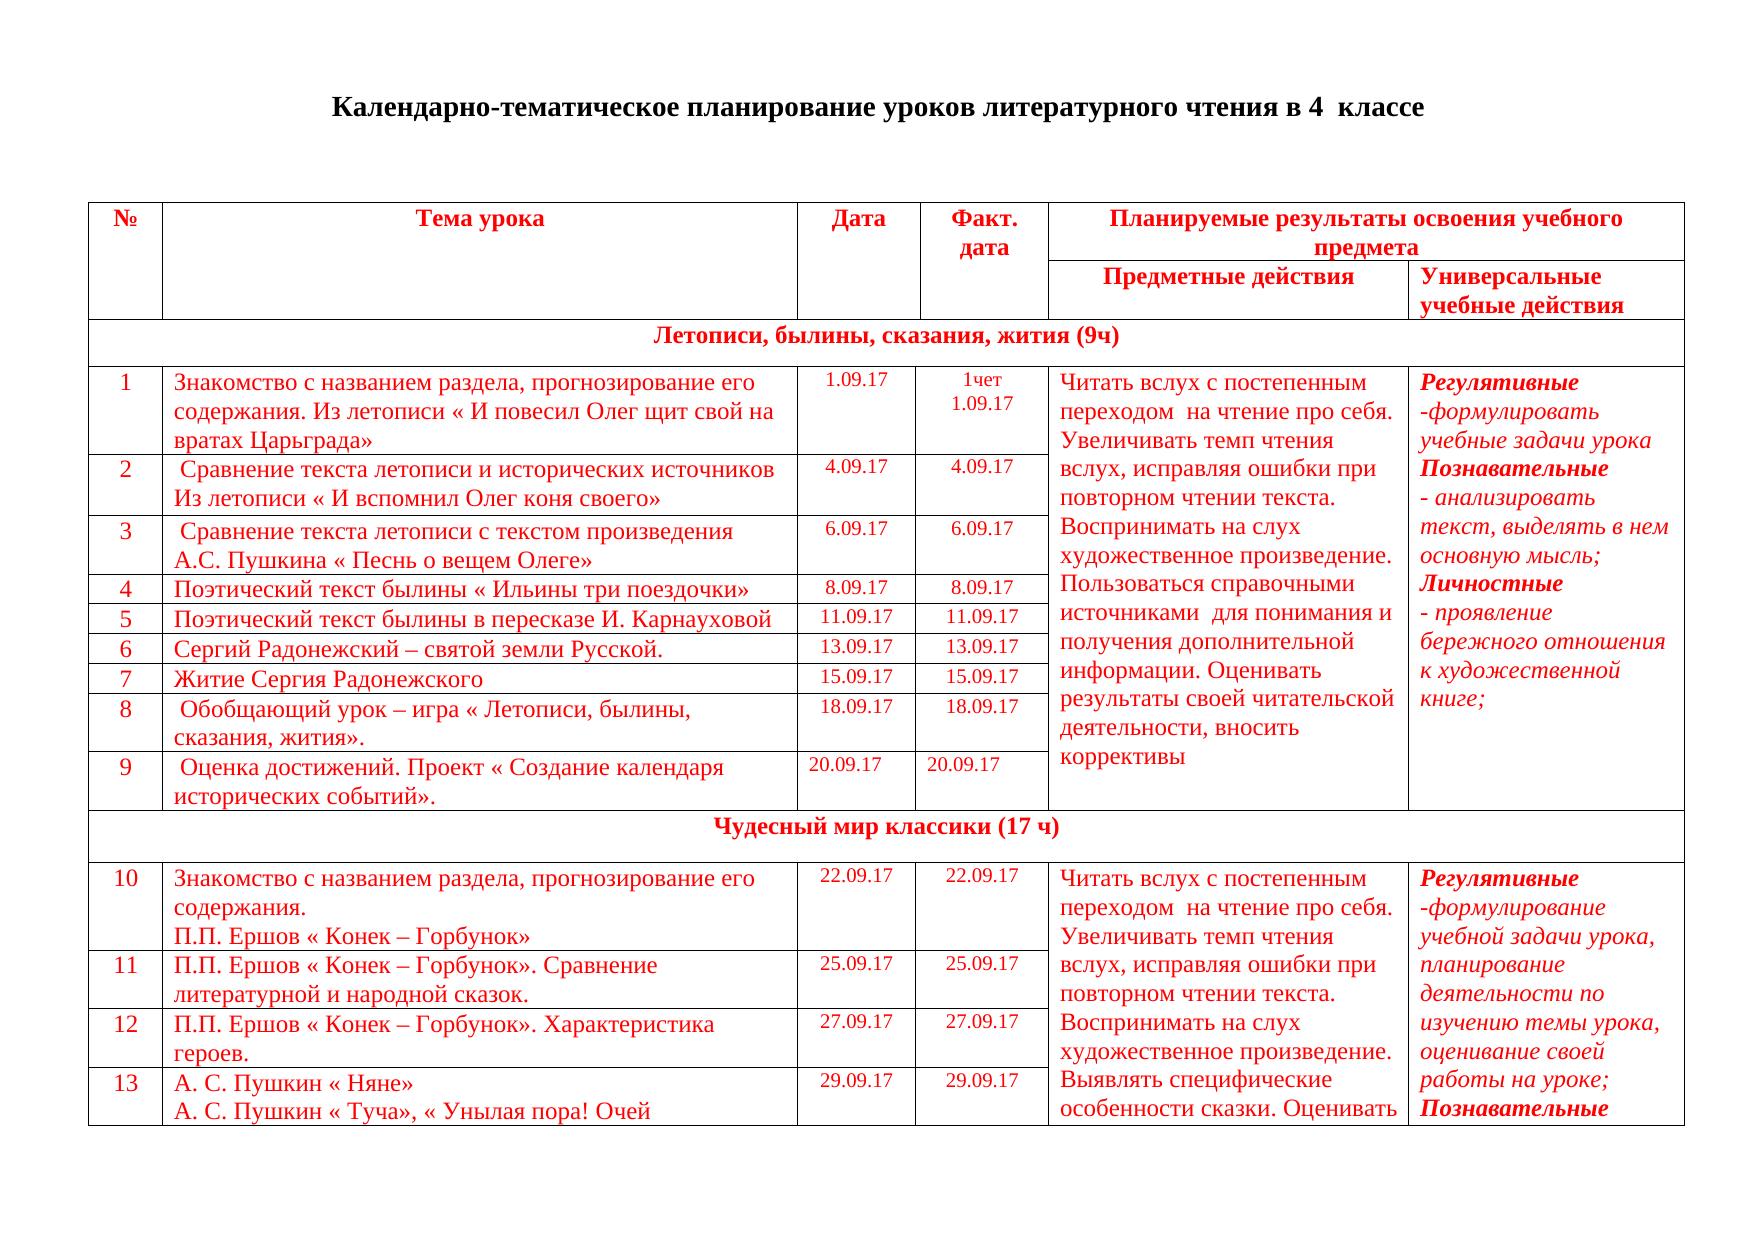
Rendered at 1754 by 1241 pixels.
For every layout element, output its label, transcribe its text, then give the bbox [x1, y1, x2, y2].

table_cell 4.09.17 [916, 455, 1048, 515]
table_cell Поэтический текст былины « Ильины три поездочки» [163, 575, 797, 603]
table_cell 18.09.17 [798, 694, 915, 751]
table_cell 15.09.17 [798, 664, 915, 693]
table_cell Летописи, былины, сказания, жития (9ч) [89, 320, 1684, 366]
table_cell 20.09.17 [916, 752, 1048, 810]
table_cell Сергий Радонежский – святой земли Русской. [163, 634, 797, 663]
table_cell Читать вслух с постепенным переходом на чтение про себя. Увеличивать темп чтения вслух, исправляя ошибки при повторном чтении текста. Воспринимать на слух художественное произведение. Выявлять специфические особенности сказки. Оценивать поступки героев и свои собственные под руководством учителя с точки зрения моральных ценностей. Находить необходимую информацию в книге, ориентироваться в учебной и художественной книге. Пользоваться справочными источниками для понимания и получения дополнительной информации. Оценивать результаты своей читательской деятельности, вносить коррективы. [1049, 863, 1408, 1125]
table_header Тема урока [163, 203, 797, 319]
table_cell Предметные действия [1049, 261, 1408, 319]
table_cell 1 [89, 367, 162, 453]
table_cell 29.09.17 [798, 1068, 915, 1125]
table_cell 27.09.17 [798, 1009, 915, 1067]
table_cell 1.09.17 [798, 367, 915, 453]
table_cell 20.09.17 [798, 752, 915, 810]
table_cell 13.09.17 [798, 634, 915, 663]
table_cell Регулятивные -формулирование учебной задачи урока, планирование деятельности по изучению темы урока, оценивание своей работы на уроке; Познавательные - анализировать текст, выделять в нем основную мысль; Коммуникативные - отвечать на вопросы на основе художественного текста, - обсуждать в паре ответы на вопросы учебника, доказывать свою точку зрения; Личностные - проявление бережного отношения к художественной книге, формирование системы нравственных ценностей ( благородство, понимание, сочувствие), проявление интереса к произведениям классиков [1409, 863, 1684, 1125]
table_cell Сравнение текста летописи и исторических источников Из летописи « И вспомнил Олег коня своего» [163, 455, 797, 515]
table_cell 7 [89, 664, 162, 693]
table_cell Регулятивные -формулировать учебные задачи урока Познавательные - анализировать текст, выделять в нем основную мысль; Личностные - проявление бережного отношения к художественной книге; [1409, 367, 1684, 810]
table_cell Сравнение текста летописи с текстом произведения А.С. Пушкина « Песнь о вещем Олеге» [163, 516, 797, 573]
table_cell 8.09.17 [916, 575, 1048, 603]
table_cell Поэтический текст былины в пересказе И. Карнауховой [163, 604, 797, 633]
table_cell 4 [89, 575, 162, 603]
table_cell 4.09.17 [798, 455, 915, 515]
table_cell 8 [89, 694, 162, 751]
table_cell Знакомство с названием раздела, прогнозирование его содержания. П.П. Ершов « Конек – Горбунок» [163, 863, 797, 949]
table_cell 6 [89, 634, 162, 663]
list Календарно-тематическое планирование уроков литературного чтения в 4 классе [193, 89, 1695, 122]
table_cell 12 [89, 1009, 162, 1067]
table_cell Обобщающий урок – игра « Летописи, былины, сказания, жития». [163, 694, 797, 751]
table_cell 9 [89, 752, 162, 810]
table_cell 10 [89, 863, 162, 949]
table_cell Житие Сергия Радонежского [163, 664, 797, 693]
table_cell Универсальные учебные действия [1409, 261, 1684, 319]
table_cell 29.09.17 [916, 1068, 1048, 1125]
table_cell П.П. Ершов « Конек – Горбунок». Характеристика героев. [163, 1009, 797, 1067]
table_cell Знакомство с названием раздела, прогнозирование его содержания. Из летописи « И повесил Олег щит свой на вратах Царьграда» [163, 367, 797, 453]
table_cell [163, 1068, 797, 1125]
table_cell 2 [89, 455, 162, 515]
table_cell 6.09.17 [798, 516, 915, 573]
table_cell 25.09.17 [916, 951, 1048, 1008]
table_cell 15.09.17 [916, 664, 1048, 693]
table_cell 3 [89, 516, 162, 573]
table_cell 27.09.17 [916, 1009, 1048, 1067]
table_cell 18.09.17 [916, 694, 1048, 751]
table_cell Читать вслух с постепенным переходом на чтение про себя. Увеличивать темп чтения вслух, исправляя ошибки при повторном чтении текста. Воспринимать на слух художественное произведение. Пользоваться справочными источниками для понимания и получения дополнительной информации. Оценивать результаты своей читательской деятельности, вносить коррективы [1049, 367, 1408, 810]
table_cell 25.09.17 [798, 951, 915, 1008]
table_header Планируемые результаты освоения учебного предмета [1049, 203, 1684, 260]
table_cell 6.09.17 [916, 516, 1048, 573]
table_cell П.П. Ершов « Конек – Горбунок». Сравнение литературной и народной сказок. [163, 951, 797, 1008]
table_cell 8.09.17 [798, 575, 915, 603]
table_cell Оценка достижений. Проект « Создание календаря исторических событий». [163, 752, 797, 810]
table_cell 1чет 1.09.17 [916, 367, 1048, 453]
table_header Факт. дата [921, 203, 1048, 319]
table_cell 11.09.17 [916, 604, 1048, 633]
table_cell 22.09.17 [798, 863, 915, 949]
table_cell 13 [89, 1068, 162, 1125]
table_cell 22.09.17 [916, 863, 1048, 949]
table_header Дата [798, 203, 920, 319]
table_header № [89, 203, 162, 319]
table_cell 13.09.17 [916, 634, 1048, 663]
table_cell 5 [89, 604, 162, 633]
table_cell Чудесный мир классики (17 ч) [89, 811, 1684, 862]
table_cell 11 [89, 951, 162, 1008]
table_cell 11.09.17 [798, 604, 915, 633]
